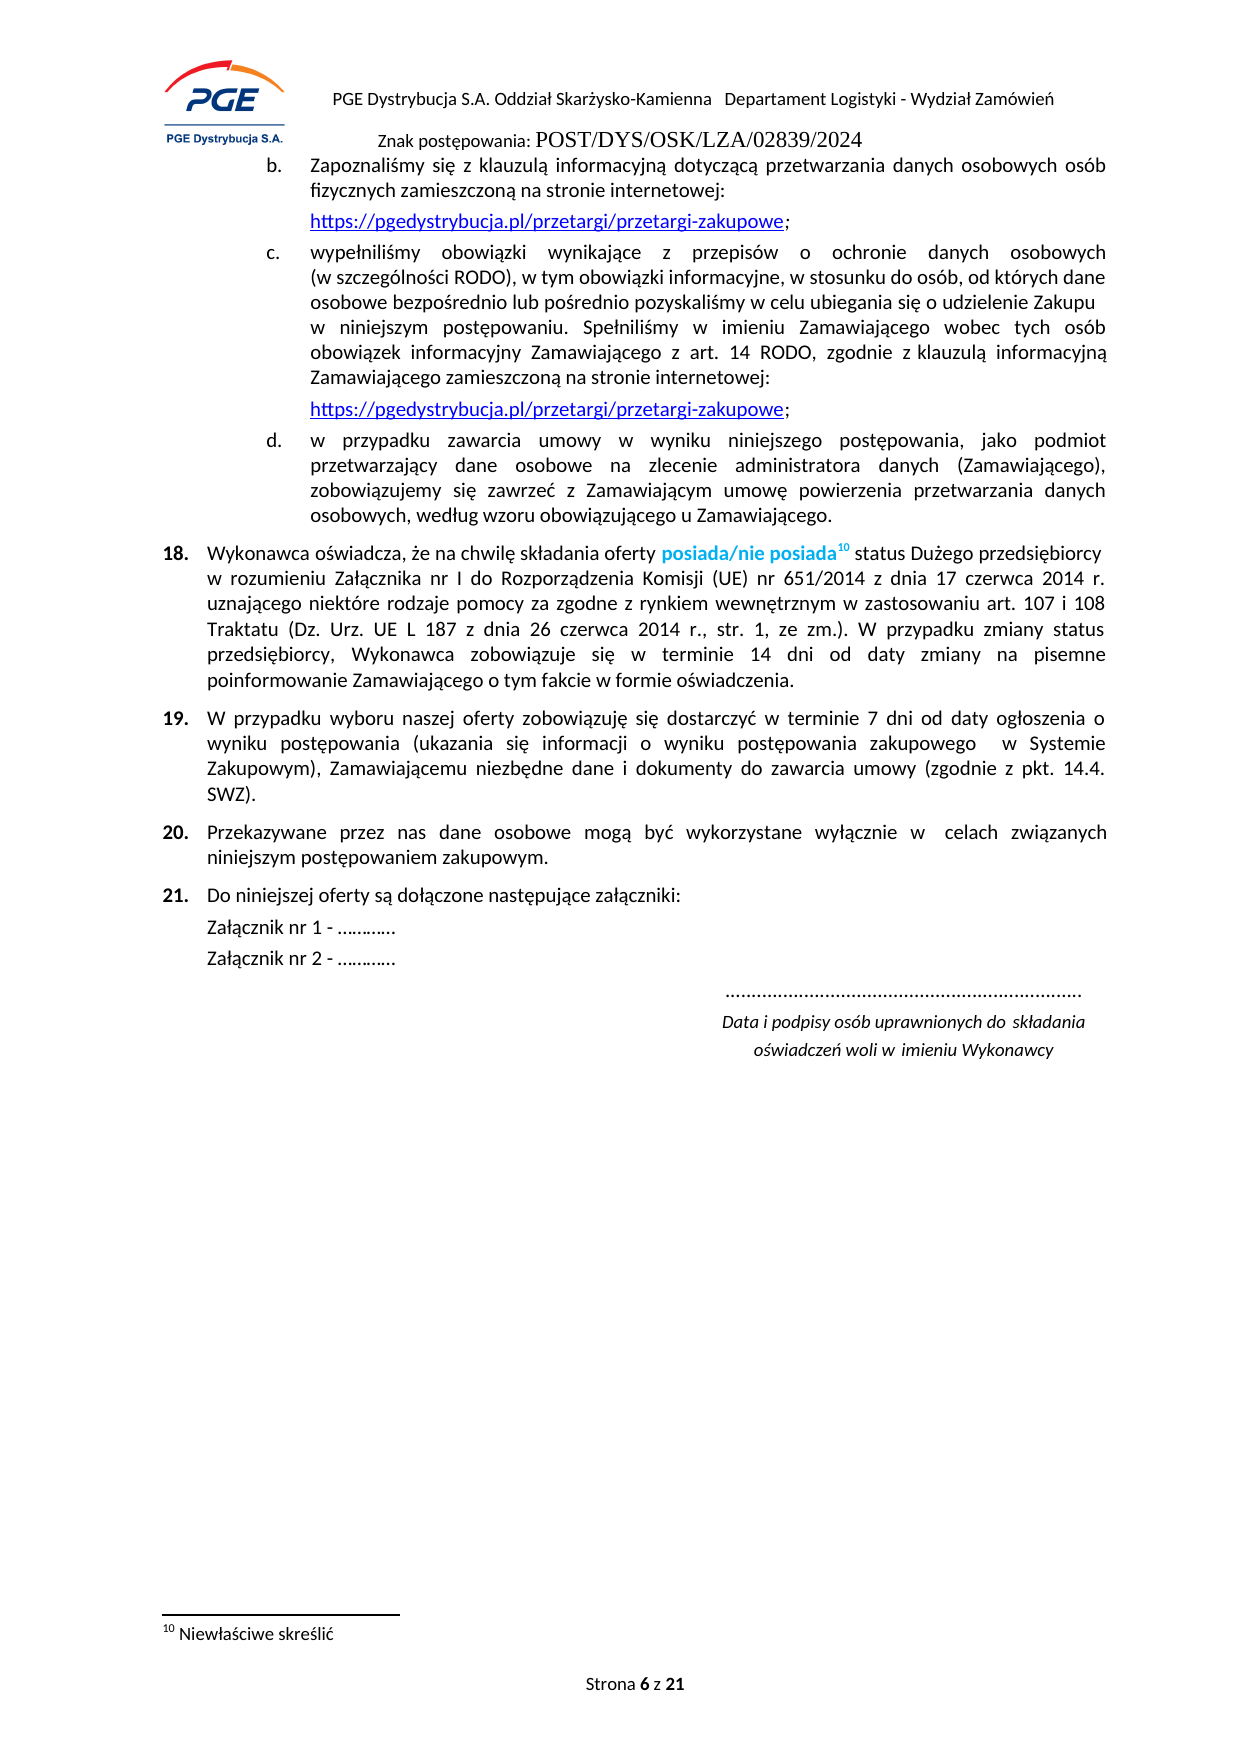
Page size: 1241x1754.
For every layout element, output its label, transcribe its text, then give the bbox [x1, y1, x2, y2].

list Przekazywane przez nas dane osobowe mogą być wykorzystane wyłącznie w celach związanych niniejszym postępowaniem zakupowym. [162, 819, 1107, 870]
list Zapoznaliśmy się z klauzulą informacyjną dotyczącą przetwarzania danych osobowych osób fizycznych zamieszczoną na stronie internetowej: [266, 152, 1107, 202]
list https://pgedystrybucja.pl/przetargi/przetargi-zakupowe; [310, 208, 1107, 233]
text Data i podpisy osób uprawnionych do składania [709, 1011, 1100, 1033]
list w przypadku zawarcia umowy w wyniku niniejszego postępowania, jako podmiot przetwarzający dane osobowe na zlecenie administratora danych (Zamawiającego), zobowiązujemy się zawrzeć z Zamawiającym umowę powierzenia przetwarzania danych osobowych, według wzoru obowiązującego u Zamawiającego. [266, 427, 1107, 527]
text Załącznik nr 1 - ………… [162, 914, 1107, 939]
list W przypadku wyboru naszej oferty zobowiązuję się dostarczyć w terminie 7 dni od daty ogłoszenia o wyniku postępowania (ukazania się informacji o wyniku postępowania zakupowego w Systemie Zakupowym), Zamawiającemu niezbędne dane i dokumenty do zawarcia umowy (zgodnie z pkt. 14.4. SWZ). [162, 705, 1107, 806]
list Wykonawca oświadcza, że na chwilę składania oferty posiada/nie posiada status Dużego przedsiębiorcy w rozumieniu Załącznika nr I do Rozporządzenia Komisji (UE) nr 651/2014 z dnia 17 czerwca 2014 r. uznającego niektóre rodzaje pomocy za zgodne z rynkiem wewnętrznym w zastosowaniu art. 107 i 108 Traktatu (Dz. Urz. UE L 187 z dnia 26 czerwca 2014 r., str. 1, ze zm.). W przypadku zmiany status przedsiębiorcy, Wykonawca zobowiązuje się w terminie 14 dni od daty zmiany na pisemne poinformowanie Zamawiającego o tym fakcie w formie oświadczenia. [162, 540, 1107, 692]
text .................................................................... [651, 977, 1211, 1002]
list https://pgedystrybucja.pl/przetargi/przetargi-zakupowe; [310, 396, 1107, 421]
text Załącznik nr 2 - ………… [162, 946, 1107, 971]
list wypełniliśmy obowiązki wynikające z przepisów o ochronie danych osobowych (w szczególności RODO), w tym obowiązki informacyjne, w stosunku do osób, od których dane osobowe bezpośrednio lub pośrednio pozyskaliśmy w celu ubiegania się o udzielenie Zakupu w niniejszym postępowaniu. Spełniliśmy w imieniu Zamawiającego wobec tych osób obowiązek informacyjny Zamawiającego z art. 14 RODO, zgodnie z klauzulą informacyjną Zamawiającego zamieszczoną na stronie internetowej: [266, 240, 1107, 390]
picture [162, 59, 287, 147]
text oświadczeń woli w imieniu Wykonawcy [709, 1038, 1100, 1061]
list Do niniejszej oferty są dołączone następujące załączniki: [162, 882, 1107, 908]
